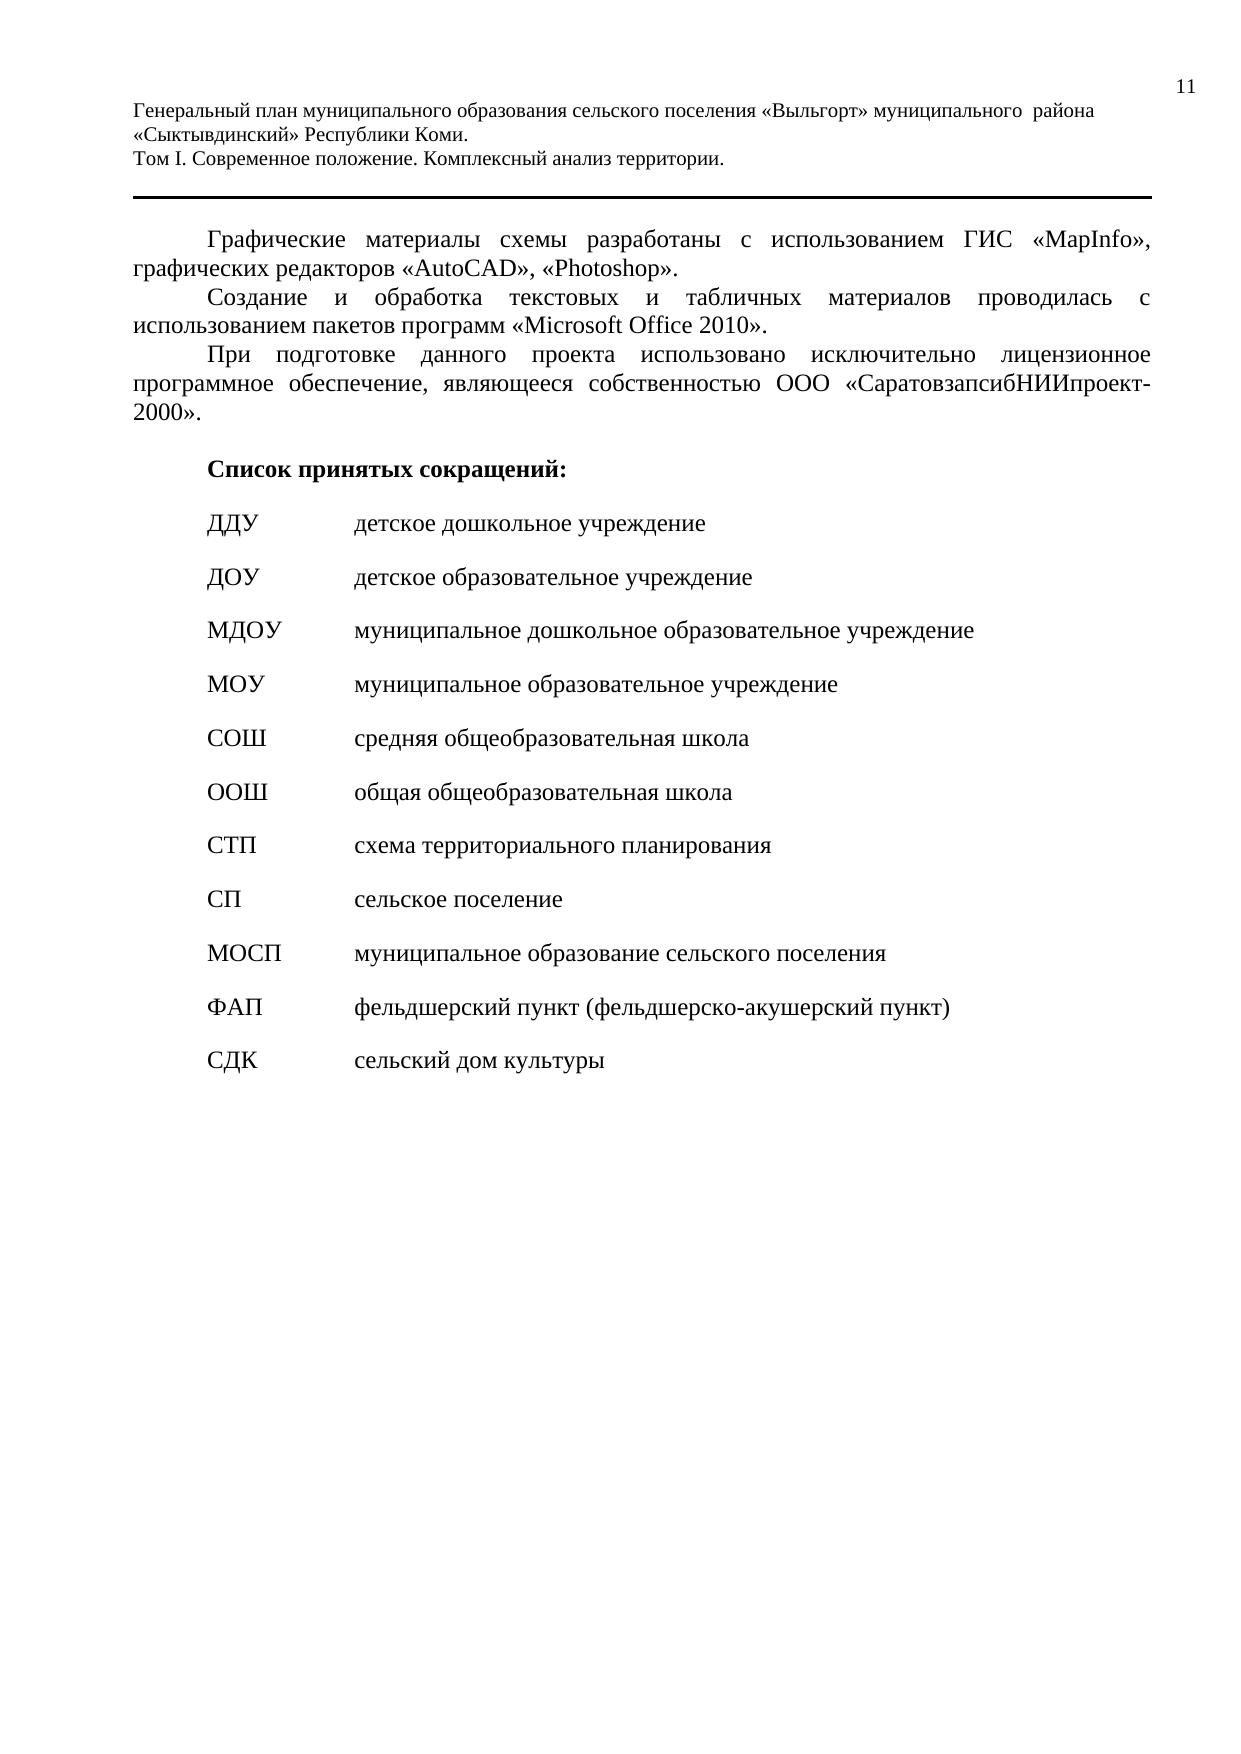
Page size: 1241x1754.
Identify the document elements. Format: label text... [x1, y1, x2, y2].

text ФАП фельдшерский пункт (фельдшерско-акушерский пункт) [133, 992, 1152, 1021]
text ДОУ детское образовательное учреждение [133, 562, 1152, 591]
text СОШ средняя общеобразовательная школа [133, 723, 1152, 752]
text МОУ муниципальное образовательное учреждение [133, 669, 1152, 698]
text СП сельское поселение [133, 884, 1152, 913]
text СДК сельский дом культуры [133, 1046, 1152, 1074]
text МОСП муниципальное образование сельского поселения [133, 938, 1152, 967]
text ООШ общая общеобразовательная школа [133, 777, 1152, 806]
text ДДУ детское дошкольное учреждение [133, 508, 1152, 537]
text Список принятых сокращений: [133, 454, 1152, 483]
text Создание и обработка текстовых и табличных материалов проводилась с использованием пакетов программ «Microsoft Office 2010». [133, 282, 1152, 339]
text Графические материалы схемы разработаны с использованием ГИС «MapInfo», графических редакторов «AutoСАD», «Photoshop». [133, 224, 1152, 282]
text СТП схема территориального планирования [133, 831, 1152, 859]
text МДОУ муниципальное дошкольное образовательное учреждение [133, 616, 1152, 644]
text При подготовке данного проекта использовано исключительно лицензионное программное обеспечение, являющееся собственностью ООО «СаратовзапсибНИИпроект-2000». [133, 339, 1152, 426]
